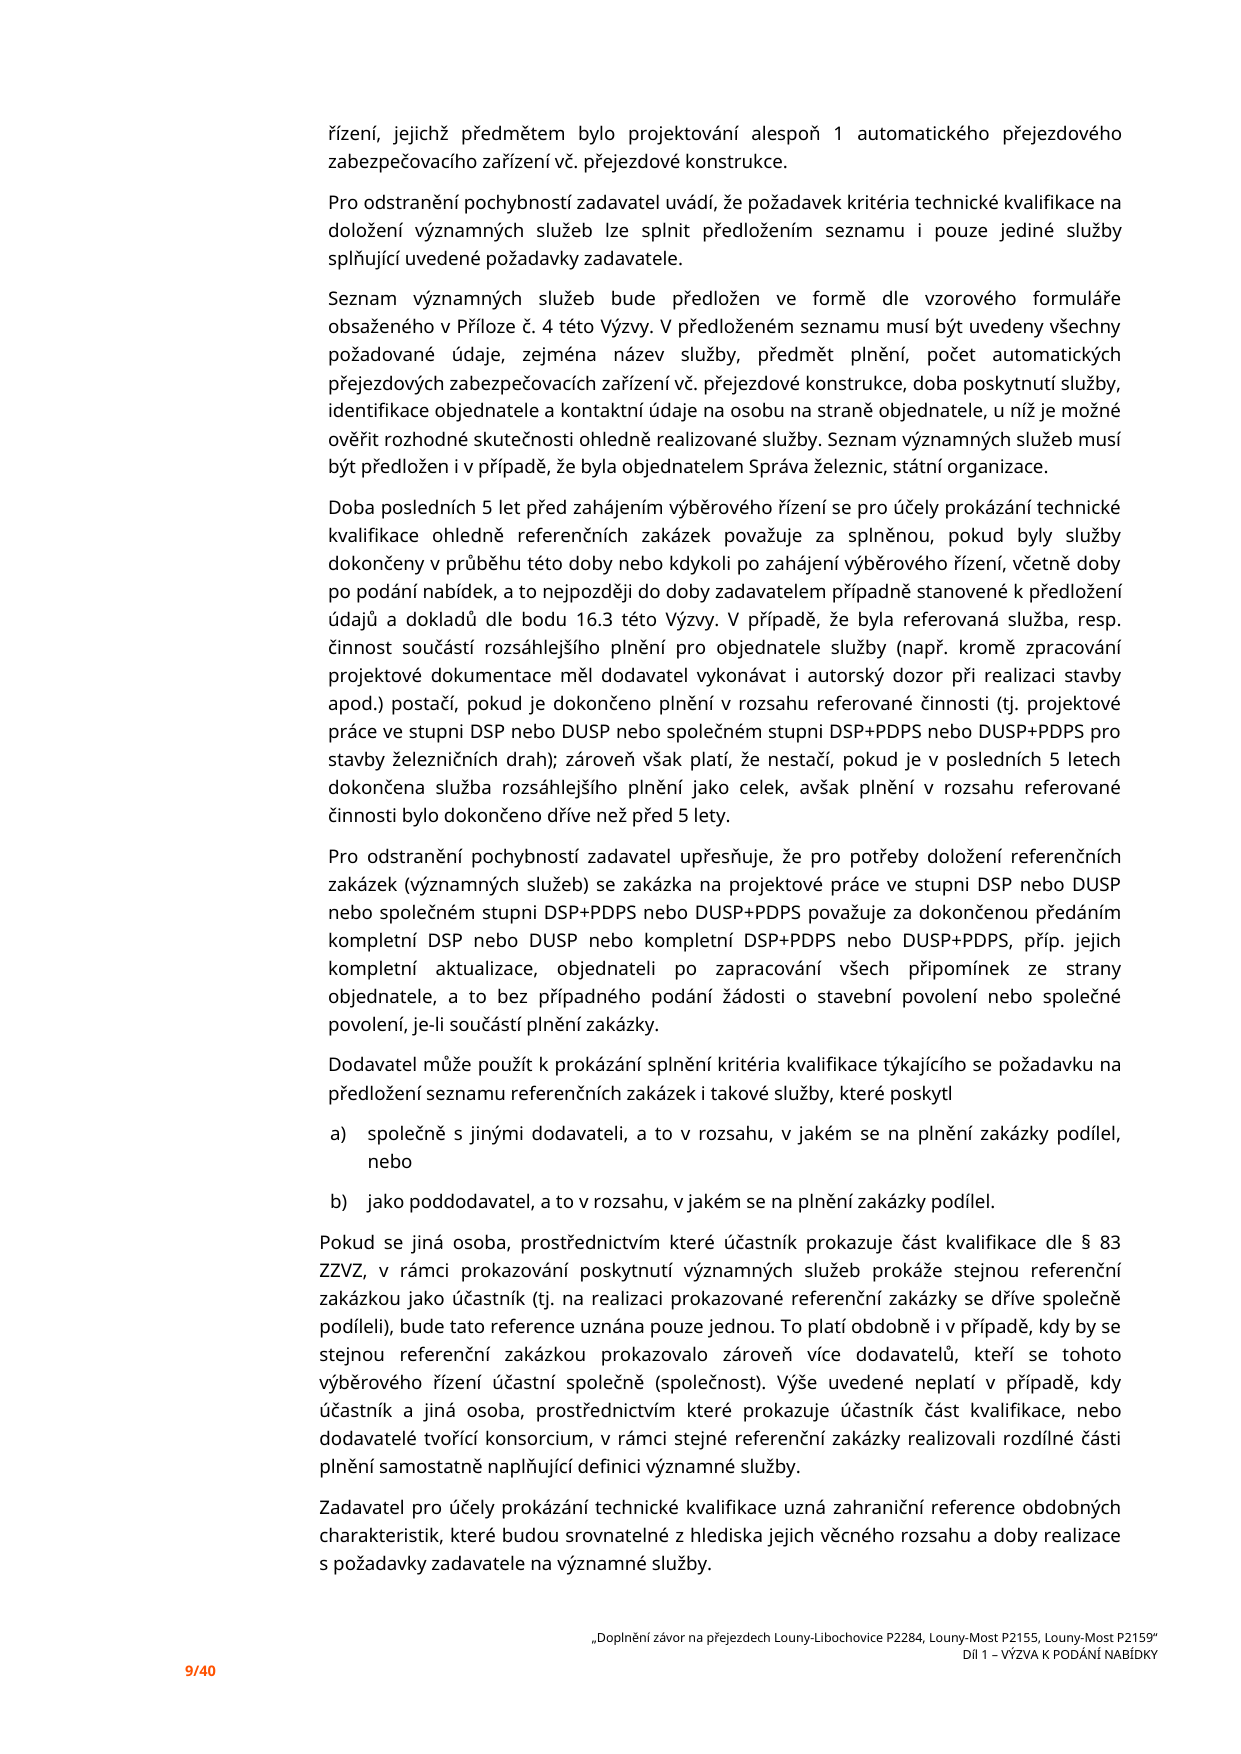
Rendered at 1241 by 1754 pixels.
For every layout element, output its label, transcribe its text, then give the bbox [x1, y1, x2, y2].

text Pro odstranění pochybností zadavatel uvádí, že požadavek kritéria technické kvalifikace na doložení významných služeb lze splnit předložením seznamu i pouze jediné služby splňující uvedené požadavky zadavatele. [328, 189, 1122, 271]
list jako poddodavatel, a to v rozsahu, v jakém se na plnění zakázky podílel. [330, 1189, 1122, 1214]
list společně s jinými dodavateli, a to v rozsahu, v jakém se na plnění zakázky podílel, nebo [330, 1120, 1122, 1174]
text Pokud se jiná osoba, prostřednictvím které účastník prokazuje část kvalifikace dle § 83 ZZVZ, v rámci prokazování poskytnutí významných služeb prokáže stejnou referenční zakázkou jako účastník (tj. na realizaci prokazované referenční zakázky se dříve společně podíleli), bude tato reference uznána pouze jednou. To platí obdobně i v případě, kdy by se stejnou referenční zakázkou prokazovalo zároveň více dodavatelů, kteří se tohoto výběrového řízení účastní společně (společnost). Výše uvedené neplatí v případě, kdy účastník a jiná osoba, prostřednictvím které prokazuje účastník část kvalifikace, nebo dodavatelé tvořící konsorcium, v rámci stejné referenční zakázky realizovali rozdílné části plnění samostatně naplňující definici významné služby. [319, 1229, 1122, 1479]
text Doba posledních 5 let před zahájením výběrového řízení se pro účely prokázání technické kvalifikace ohledně referenčních zakázek považuje za splněnou, pokud byly služby dokončeny v průběhu této doby nebo kdykoli po zahájení výběrového řízení, včetně doby po podání nabídek, a to nejpozději do doby zadavatelem případně stanovené k předložení údajů a dokladů dle bodu 16.3 této Výzvy. V případě, že byla referovaná služba, resp. činnost součástí rozsáhlejšího plnění pro objednatele služby (např. kromě zpracování projektové dokumentace měl dodavatel vykonávat i autorský dozor při realizaci stavby apod.) postačí, pokud je dokončeno plnění v rozsahu referované činnosti (tj. projektové práce ve stupni DSP nebo DUSP nebo společném stupni DSP+PDPS nebo DUSP+PDPS pro stavby železničních drah); zároveň však platí, že nestačí, pokud je v posledních 5 letech dokončena služba rozsáhlejšího plnění jako celek, avšak plnění v rozsahu referované činnosti bylo dokončeno dříve než před 5 lety. [328, 494, 1122, 828]
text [328, 121, 1122, 174]
text Pro odstranění pochybností zadavatel upřesňuje, že pro potřeby doložení referenčních zakázek (významných služeb) se zakázka na projektové práce ve stupni DSP nebo DUSP nebo společném stupni DSP+PDPS nebo DUSP+PDPS považuje za dokončenou předáním kompletní DSP nebo DUSP nebo kompletní DSP+PDPS nebo DUSP+PDPS, příp. jejich kompletní aktualizace, objednateli po zapracování všech připomínek ze strany objednatele, a to bez případného podání žádosti o stavební povolení nebo společné povolení, je-li součástí plnění zakázky. [328, 843, 1122, 1037]
text Seznam významných služeb bude předložen ve formě dle vzorového formuláře obsaženého v Příloze č. 4 této Výzvy. V předloženém seznamu musí být uvedeny všechny požadované údaje, zejména název služby, předmět plnění, počet automatických přejezdových zabezpečovacích zařízení vč. přejezdové konstrukce, doba poskytnutí služby, identifikace objednatele a kontaktní údaje na osobu na straně objednatele, u níž je možné ověřit rozhodné skutečnosti ohledně realizované služby. Seznam významných služeb musí být předložen i v případě, že byla objednatelem Správa železnic, státní organizace. [328, 286, 1122, 479]
text Zadavatel pro účely prokázání technické kvalifikace uzná zahraniční reference obdobných charakteristik, které budou srovnatelné z hlediska jejich věcného rozsahu a doby realizace s požadavky zadavatele na významné služby. [319, 1494, 1122, 1576]
text Dodavatel může použít k prokázání splnění kritéria kvalifikace týkajícího se požadavku na předložení seznamu referenčních zakázek i takové služby, které poskytl [328, 1052, 1122, 1105]
